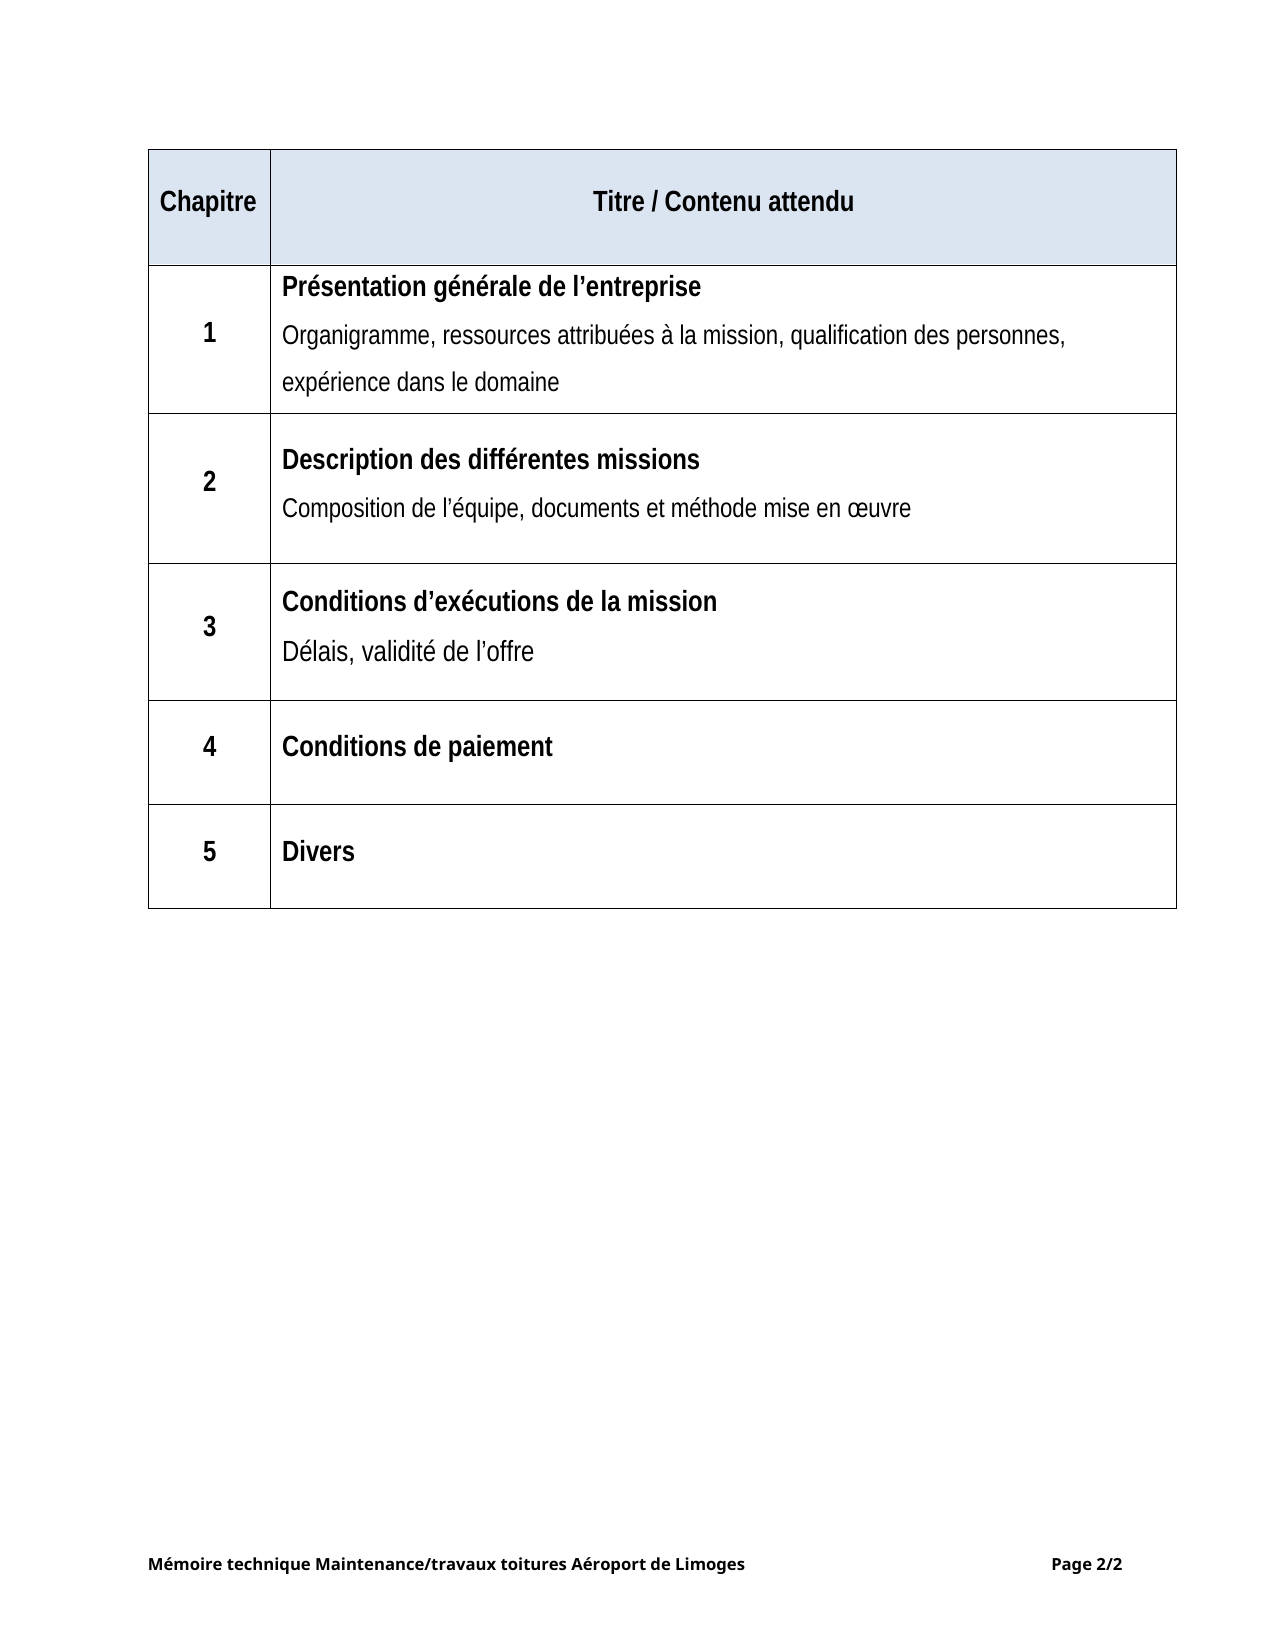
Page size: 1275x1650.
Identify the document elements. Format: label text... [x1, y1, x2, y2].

table_cell 5 [149, 805, 270, 908]
table_cell 3 [149, 564, 270, 699]
table_cell 1 [149, 266, 270, 413]
table_header Chapitre [149, 150, 270, 264]
table_header Titre / Contenu attendu [271, 150, 1176, 264]
table_cell Divers [271, 805, 1176, 908]
table_cell Conditions de paiement [271, 701, 1176, 804]
table_cell 2 [149, 414, 270, 563]
table_cell 4 [149, 701, 270, 804]
table_cell Présentation générale de l’entreprise Organigramme, ressources attribuées à la mission, qualification des personnes, expérience dans le domaine [271, 266, 1176, 413]
table_cell Conditions d’exécutions de la mission Délais, validité de l’offre [271, 564, 1176, 699]
table_cell Description des différentes missions Composition de l’équipe, documents et méthode mise en œuvre [271, 414, 1176, 563]
